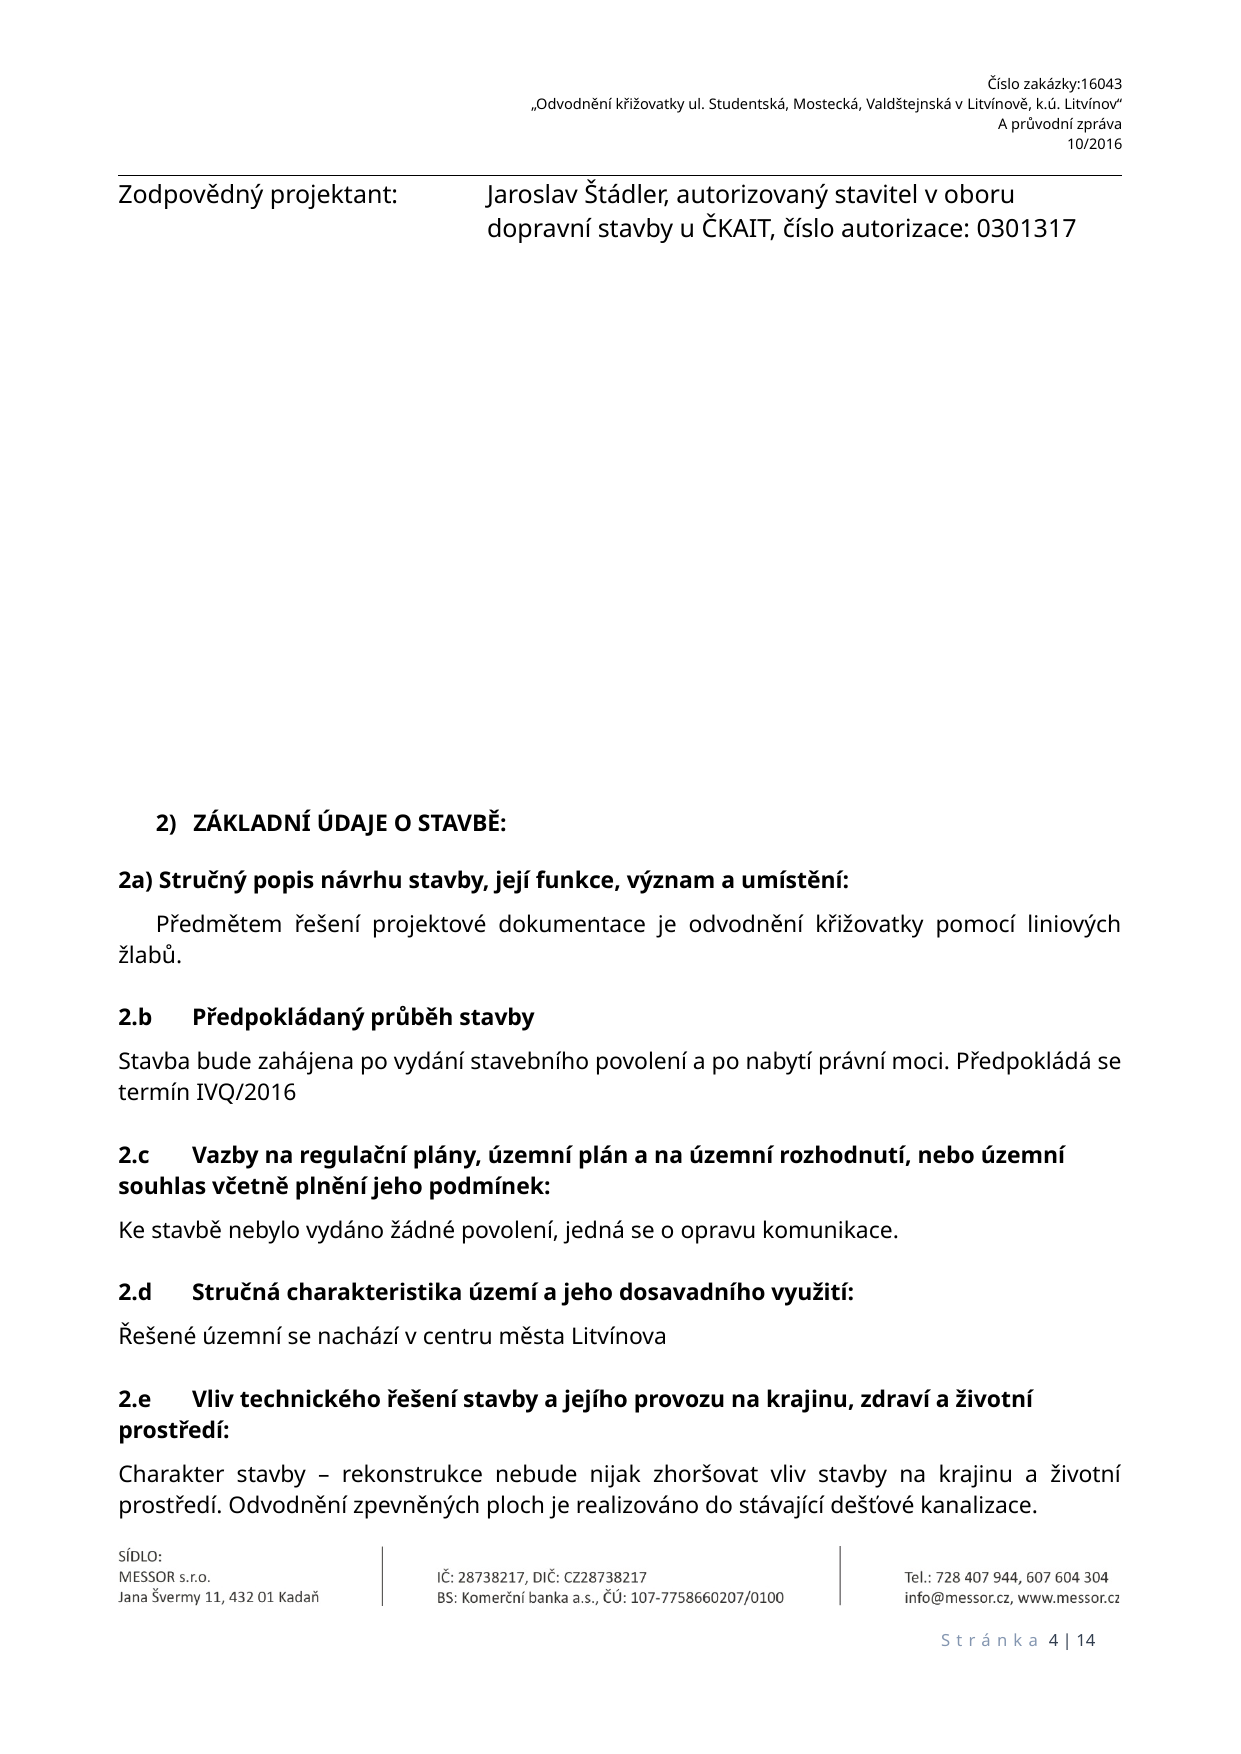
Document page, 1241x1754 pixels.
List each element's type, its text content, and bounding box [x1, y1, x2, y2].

text 2a) Stručný popis návrhu stavby, její funkce, význam a umístění: [118, 864, 1122, 895]
text 2.b Předpokládaný průběh stavby [118, 1001, 1122, 1033]
text 2.c Vazby na regulační plány, územní plán a na územní rozhodnutí, nebo územní souhlas včetně plnění jeho podmínek: [118, 1139, 1122, 1201]
text Zodpovědný projektant: Jaroslav Štádler, autorizovaný stavitel v oboru dopravní stavby u ČKAIT, číslo autorizace: 0301317 [118, 176, 1122, 244]
text Stavba bude zahájena po vydání stavebního povolení a po nabytí právní moci. Předpokládá se termín IVQ/2016 [118, 1045, 1122, 1108]
list ZÁKLADNÍ ÚDAJE O STAVBĚ: [156, 807, 1122, 838]
text Charakter stavby – rekonstrukce nebude nijak zhoršovat vliv stavby na krajinu a životní prostředí. Odvodnění zpevněných ploch je realizováno do stávající dešťové kanalizace. [118, 1458, 1122, 1520]
text Řešené územní se nachází v centru města Litvínova [118, 1320, 1122, 1351]
picture [118, 1546, 1120, 1606]
text 2.e Vliv technického řešení stavby a jejího provozu na krajinu, zdraví a životní prostředí: [118, 1383, 1122, 1445]
text Předmětem řešení projektové dokumentace je odvodnění křižovatky pomocí liniových žlabů. [118, 908, 1122, 970]
text Ke stavbě nebylo vydáno žádné povolení, jedná se o opravu komunikace. [118, 1214, 1122, 1245]
text 2.d Stručná charakteristika území a jeho dosavadního využití: [118, 1276, 1122, 1308]
